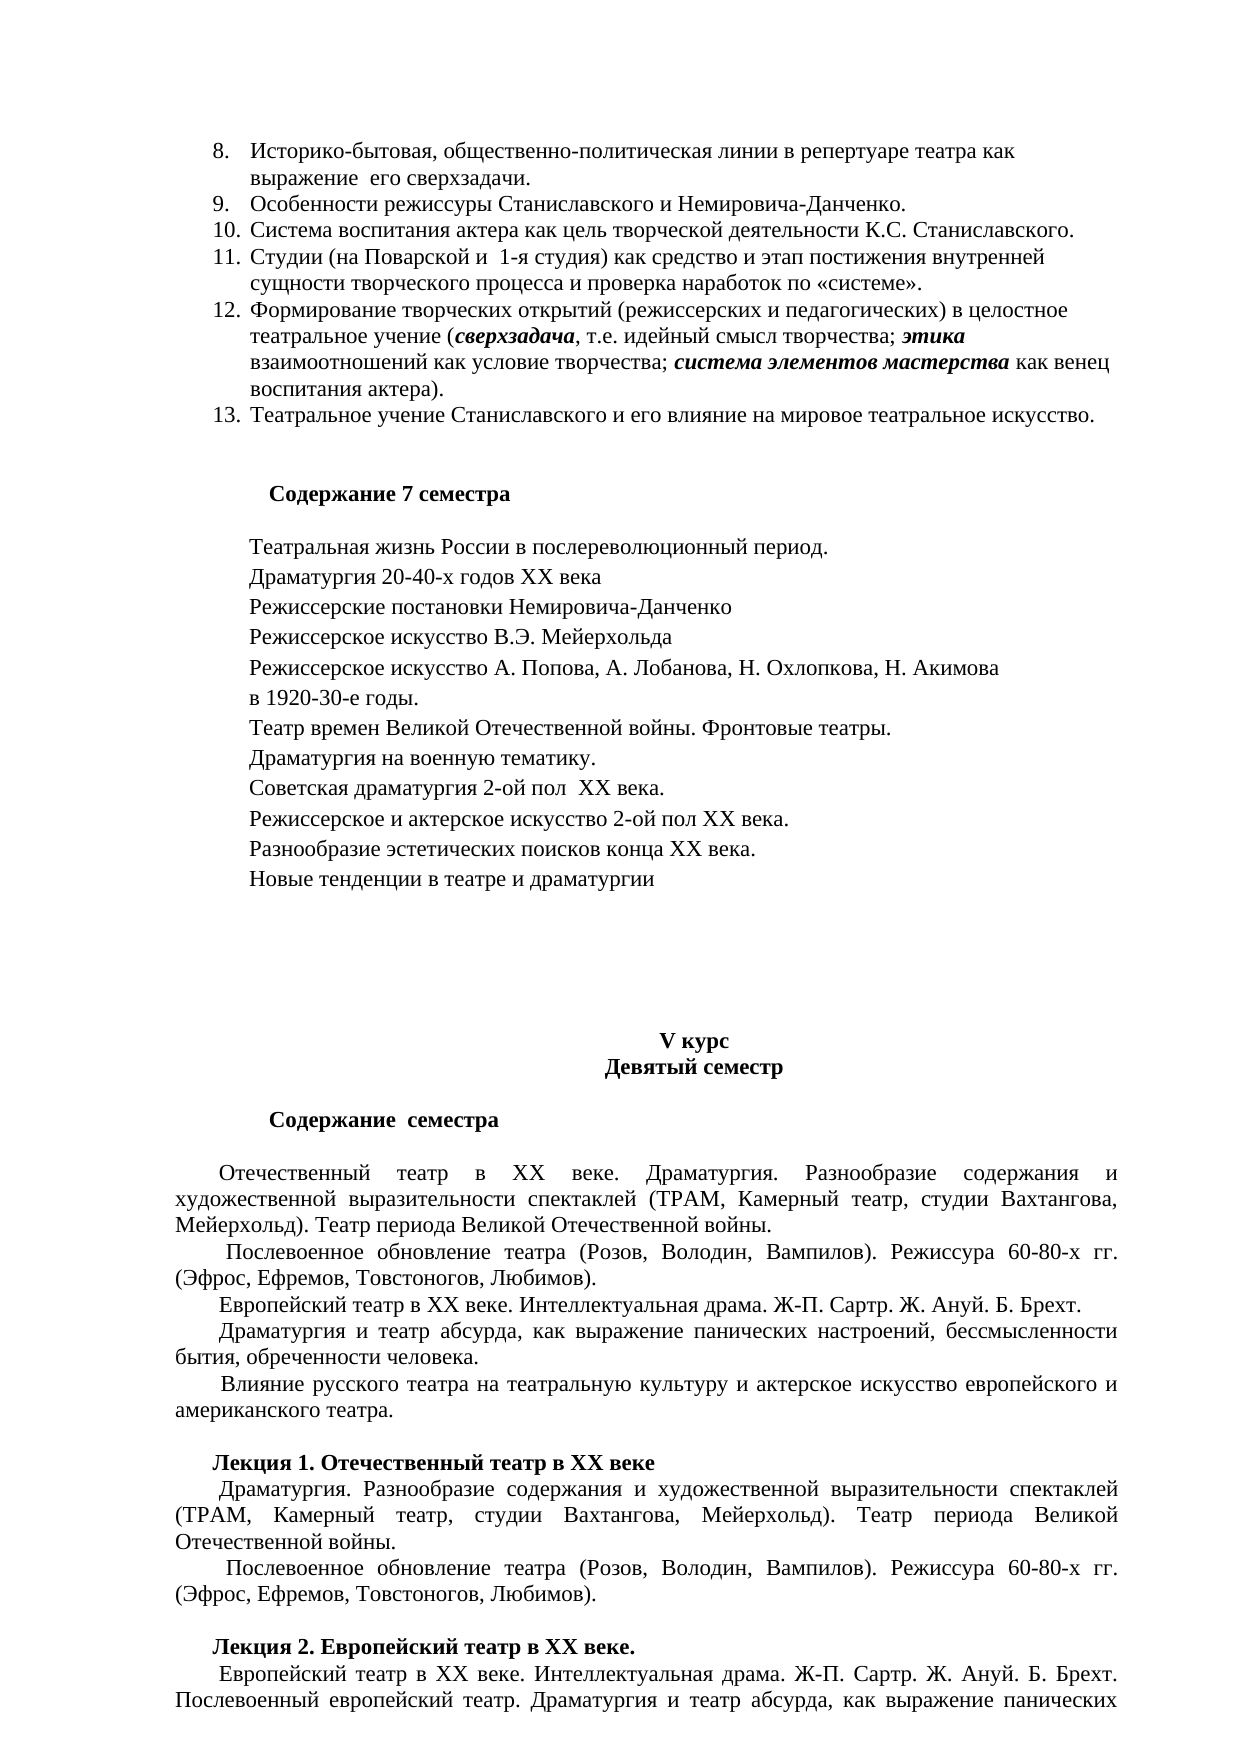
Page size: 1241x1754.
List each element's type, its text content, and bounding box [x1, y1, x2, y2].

list Студии (на Поварской и 1-я студия) как средство и этап постижения внутренней сущности творческого процесса и проверка наработок по «системе». [212, 243, 1119, 296]
text Режиссерское искусство А. Попова, А. Лобанова, Н. Охлопкова, Н. Акимова [175, 654, 1119, 680]
text Девятый семестр [175, 1053, 1119, 1080]
text Драматургия на военную тематику. [175, 744, 1119, 771]
text Европейский театр в ХХ веке. Интеллектуальная драма. Ж-П. Сартр. Ж. Ануй. Б. Брехт. [175, 1291, 1119, 1317]
list Формирование творческих открытий (режиссерских и педагогических) в целостное театральное учение (сверхзадача, т.е. идейный смысл творчества; этика взаимоотношений как условие творчества; система элементов мастерства как венец воспитания актера). [212, 296, 1119, 401]
text Драматургия и театр абсурда, как выражение панических настроений, бессмысленности бытия, обреченности человека. [175, 1317, 1119, 1370]
text Послевоенное обновление театра (Розов, Володин, Вампилов). Режиссура 60-80-х гг. (Эфрос, Ефремов, Товстоногов, Любимов). [175, 1238, 1119, 1291]
text Театральная жизнь России в послереволюционный период. [175, 533, 1119, 559]
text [175, 1659, 1119, 1712]
text Содержание семестра [175, 1106, 1119, 1132]
text Театр времен Великой Отечественной войны. Фронтовые театры. [175, 714, 1119, 740]
text Лекция 2. Европейский театр в ХХ веке. [175, 1633, 1119, 1659]
text Режиссерское искусство В.Э. Мейерхольда [175, 623, 1119, 650]
text V курс [175, 1027, 1119, 1053]
list Историко-бытовая, общественно-политическая линии в репертуаре театра как выражение его сверхзадачи. [212, 137, 1119, 190]
text Драматургия 20-40-х годов XX века [175, 563, 1119, 589]
text Разнообразие эстетических поисков конца ХХ века. [175, 835, 1119, 861]
list Система воспитания актера как цель творческой деятельности К.С. Станиславского. [212, 217, 1119, 243]
text Новые тенденции в театре и драматургии [175, 865, 1119, 891]
list Особенности режиссуры Станиславского и Немировича-Данченко. [212, 190, 1119, 217]
text Послевоенное обновление театра (Розов, Володин, Вампилов). Режиссура 60-80-х гг. (Эфрос, Ефремов, Товстоногов, Любимов). [175, 1554, 1119, 1607]
text Режиссерское и актерское искусство 2-ой пол ХХ века. [175, 805, 1119, 831]
list Театральное учение Станиславского и его влияние на мировое театральное искусство. [212, 401, 1119, 427]
text Режиссерские постановки Немировича-Данченко [175, 593, 1119, 619]
text Лекция 1. Отечественный театр в ХХ веке [175, 1449, 1119, 1475]
text Драматургия. Разнообразие содержания и художественной выразительности спектаклей (ТРАМ, Камерный театр, студии Вахтангова, Мейерхольд). Театр периода Великой Отечественной войны. [175, 1475, 1119, 1554]
text Отечественный театр в ХХ веке. Драматургия. Разнообразие содержания и художественной выразительности спектаклей (ТРАМ, Камерный театр, студии Вахтангова, Мейерхольд). Театр периода Великой Отечественной войны. [175, 1159, 1119, 1238]
text Влияние русского театра на театральную культуру и актерское искусство европейского и американского театра. [175, 1370, 1119, 1422]
text в 1920-30-е годы. [175, 684, 1119, 710]
text Содержание 7 семестра [175, 480, 1119, 506]
text Советская драматургия 2-ой пол ХХ века. [175, 774, 1119, 801]
